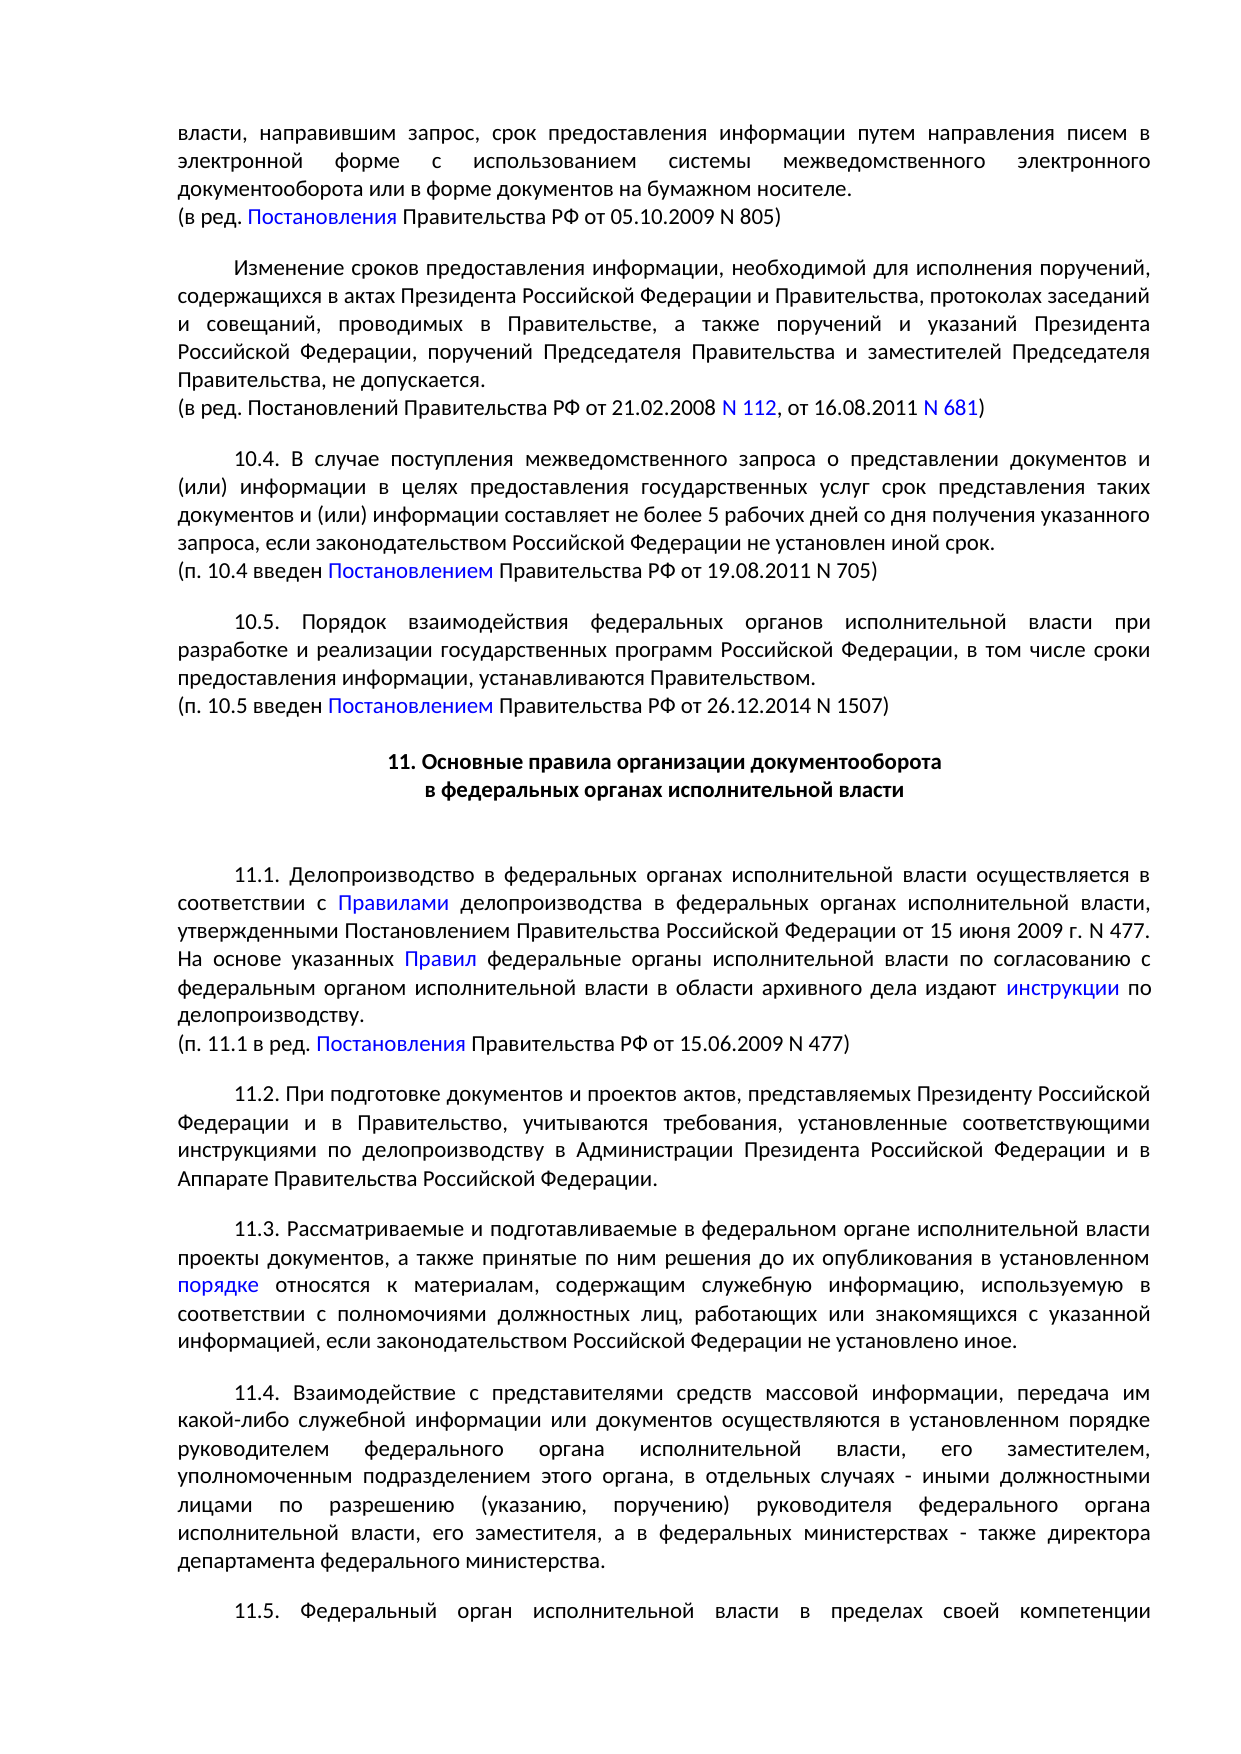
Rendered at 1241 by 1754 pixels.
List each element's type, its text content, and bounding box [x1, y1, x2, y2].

text (п. 10.5 введен Постановлением Правительства РФ от 26.12.2014 N 1507) [177, 691, 1152, 719]
text (в ред. Постановлений Правительства РФ от 21.02.2008 N 112, от 16.08.2011 N 681) [177, 393, 1152, 421]
text 11.2. При подготовке документов и проектов актов, представляемых Президенту Российской Федерации и в Правительство, учитываются требования, установленные соответствующими инструкциями по делопроизводству в Администрации Президента Российской Федерации и в Аппарате Правительства Российской Федерации. [177, 1079, 1152, 1192]
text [177, 118, 1152, 202]
text 10.5. Порядок взаимодействия федеральных органов исполнительной власти при разработке и реализации государственных программ Российской Федерации, в том числе сроки предоставления информации, устанавливаются Правительством. [177, 607, 1152, 691]
title 11. Основные правила организации документооборота [177, 747, 1152, 775]
text 10.4. В случае поступления межведомственного запроса о представлении документов и (или) информации в целях предоставления государственных услуг срок представления таких документов и (или) информации составляет не более 5 рабочих дней со дня получения указанного запроса, если законодательством Российской Федерации не установлен иной срок. [177, 444, 1152, 556]
text (п. 11.1 в ред. Постановления Правительства РФ от 15.06.2009 N 477) [177, 1029, 1152, 1057]
text 11.3. Рассматриваемые и подготавливаемые в федеральном органе исполнительной власти проекты документов, а также принятые по ним решения до их опубликования в установленном порядке относятся к материалам, содержащим служебную информацию, используемую в соответствии с полномочиями должностных лиц, работающих или знакомящихся с указанной информацией, если законодательством Российской Федерации не установлено иное. [177, 1214, 1152, 1355]
text (в ред. Постановления Правительства РФ от 05.10.2009 N 805) [177, 202, 1152, 230]
text (п. 10.4 введен Постановлением Правительства РФ от 19.08.2011 N 705) [177, 556, 1152, 584]
text 11.4. Взаимодействие с представителями средств массовой информации, передача им какой-либо служебной информации или документов осуществляются в установленном порядке руководителем федерального органа исполнительной власти, его заместителем, уполномоченным подразделением этого органа, в отдельных случаях - иными должностными лицами по разрешению (указанию, поручению) руководителя федерального органа исполнительной власти, его заместителя, а в федеральных министерствах - также директора департамента федерального министерства. [177, 1378, 1152, 1574]
text Изменение сроков предоставления информации, необходимой для исполнения поручений, содержащихся в актах Президента Российской Федерации и Правительства, протоколах заседаний и совещаний, проводимых в Правительстве, а также поручений и указаний Президента Российской Федерации, поручений Председателя Правительства и заместителей Председателя Правительства, не допускается. [177, 253, 1152, 393]
text 11.1. Делопроизводство в федеральных органах исполнительной власти осуществляется в соответствии с Правилами делопроизводства в федеральных органах исполнительной власти, утвержденными Постановлением Правительства Российской Федерации от 15 июня 2009 г. N 477. На основе указанных Правил федеральные органы исполнительной власти по согласованию с федеральным органом исполнительной власти в области архивного дела издают инструкции по делопроизводству. [177, 861, 1152, 1029]
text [177, 1597, 1152, 1625]
title в федеральных органах исполнительной власти [177, 775, 1152, 803]
